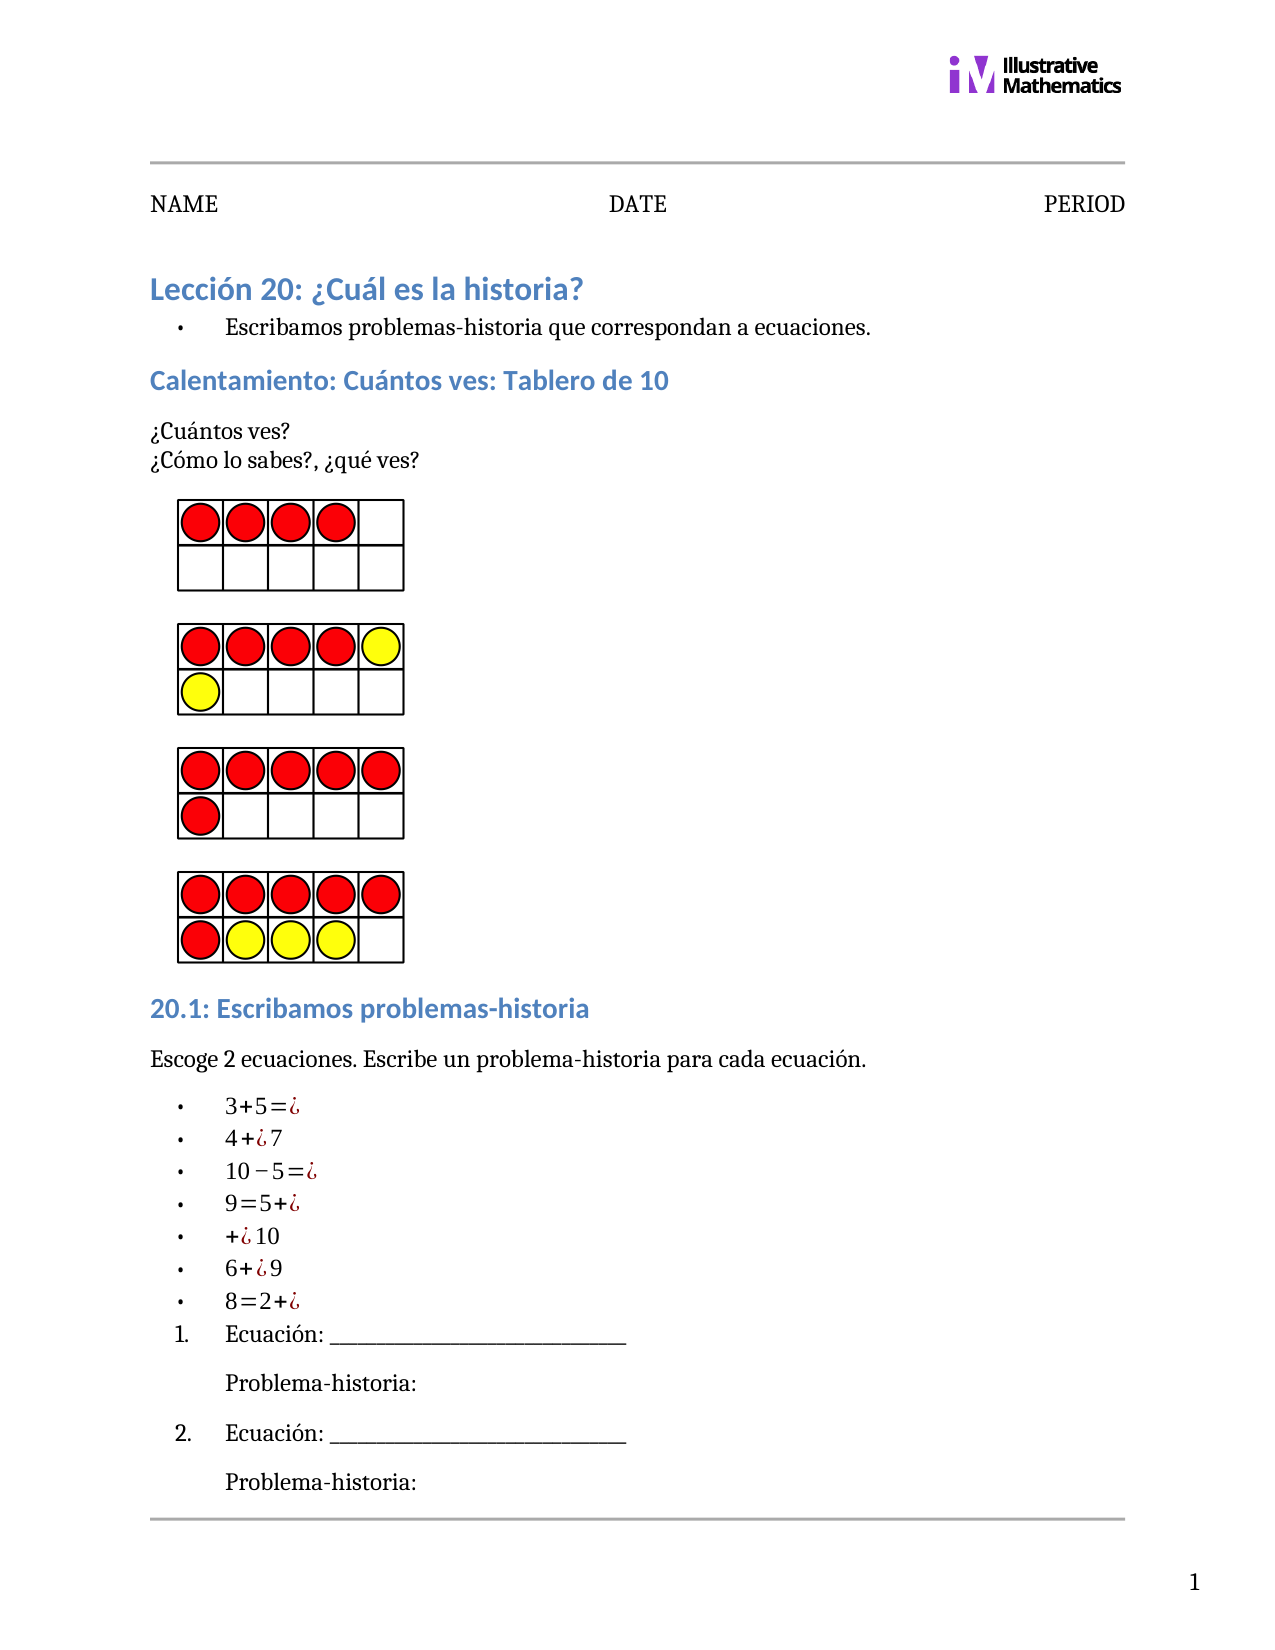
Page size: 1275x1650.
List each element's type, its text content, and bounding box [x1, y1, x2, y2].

list Problema-historia: [175, 1369, 1125, 1398]
picture [168, 616, 413, 722]
picture [168, 740, 413, 846]
subtitle 20.1: Escribamos problemas-historia [150, 990, 1125, 1026]
list Ecuación: ________________________________ [175, 1319, 1125, 1348]
list Escribamos problemas-historia que correspondan a ecuaciones. [175, 313, 1125, 342]
list Ecuación: ________________________________ [175, 1419, 1125, 1447]
subtitle Calentamiento: Cuántos ves: Tablero de 10 [150, 362, 1125, 398]
text Escoge 2 ecuaciones. Escribe un problema-historia para cada ecuación. [150, 1044, 1125, 1073]
picture [949, 55, 1121, 93]
subtitle Lección 20: ¿Cuál es la historia? [150, 268, 1125, 309]
text ¿Cuántos ves? ¿Cómo lo sabes?, ¿qué ves? [150, 417, 1125, 474]
picture [168, 493, 413, 598]
list Problema-historia: [175, 1468, 1125, 1497]
picture [168, 864, 413, 970]
